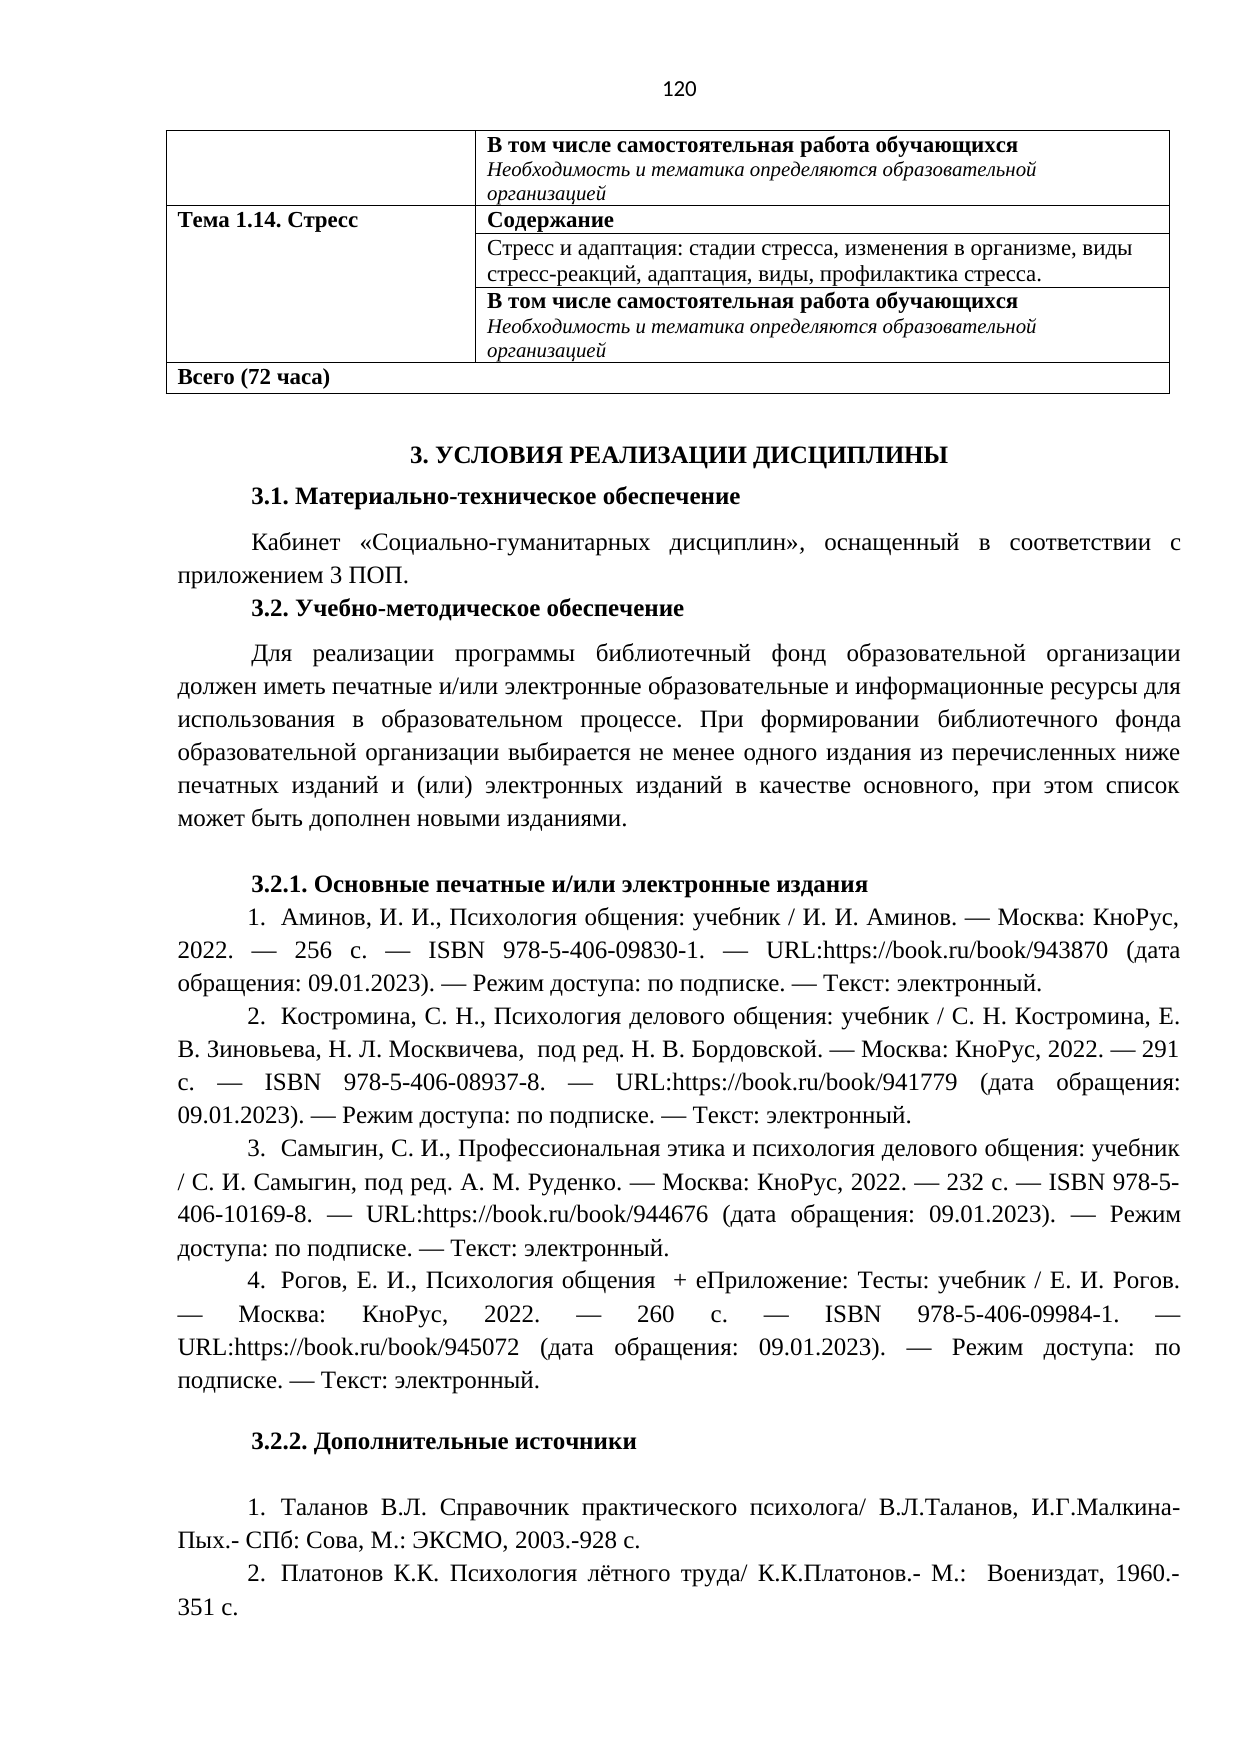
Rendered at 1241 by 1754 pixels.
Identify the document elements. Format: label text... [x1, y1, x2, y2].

list Костромина, С. Н., Психология делового общения: учебник / С. Н. Костромина, Е. В. Зиновьева, Н. Л. Москвичева, под ред. Н. В. Бордовской. — Москва: КноРус, 2022. — 291 с. — ISBN 978-5-406-08937-8. — URL:https://book.ru/book/941779 (дата обращения: 09.01.2023). — Режим доступа: по подписке. — Текст: электронный. [177, 1001, 1181, 1129]
text 3.2.2. Дополнительные источники [177, 1426, 1181, 1455]
list Таланов В.Л. Справочник практического психолога/ В.Л.Таланов, И.Г.Малкина-Пых.- СПб: Сова, М.: ЭКСМО, 2003.-928 с. [177, 1492, 1181, 1554]
list Платонов К.К. Психология лётного труда/ К.К.Платонов.- М.: Воениздат, 1960.- 351 с. [177, 1558, 1181, 1620]
list Аминов, И. И., Психология общения: учебник / И. И. Аминов. — Москва: КноРус, 2022. — 256 с. — ISBN 978-5-406-09830-1. — URL:https://book.ru/book/943870 (дата обращения: 09.01.2023). — Режим доступа: по подписке. — Текст: электронный. [177, 902, 1181, 997]
list Самыгин, С. И., Профессиональная этика и психология делового общения: учебник / С. И. Самыгин, под ред. А. М. Руденко. — Москва: КноРус, 2022. — 232 с. — ISBN 978-5-406-10169-8. — URL:https://book.ru/book/944676 (дата обращения: 09.01.2023). — Режим доступа: по подписке. — Текст: электронный. [177, 1133, 1181, 1261]
list 3.2.1. Основные печатные и/или электронные издания [177, 869, 1181, 898]
text 3.2. Учебно-методическое обеспечение [177, 593, 1181, 621]
text Кабинет «Социально-гуманитарных дисциплин», оснащенный в соответствии с приложением 3 ПОП. [177, 527, 1181, 588]
text 3. Условия реализации ДИСЦИПЛИНЫ [177, 440, 1181, 469]
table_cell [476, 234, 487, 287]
table_cell В том числе самостоятельная работа обучающихся Необходимость и тематика определяются образовательной организацией [476, 131, 1169, 205]
text 3.1. Материально-техническое обеспечение [177, 481, 1181, 510]
list Рогов, Е. И., Психология общения + еПриложение: Тесты: учебник / Е. И. Рогов. — Москва: КноРус, 2022. — 260 с. — ISBN 978-5-406-09984-1. — URL:https://book.ru/book/945072 (дата обращения: 09.01.2023). — Режим доступа: по подписке. — Текст: электронный. [177, 1266, 1181, 1393]
table_cell Тема 1.14. Стресс [167, 206, 475, 362]
table_cell Содержание [476, 206, 1169, 233]
list Для реализации программы библиотечный фонд образовательной организации должен иметь печатные и/или электронные образовательные и информационные ресурсы для использования в образовательном процессе. При формировании библиотечного фонда образовательной организации выбирается не менее одного издания из перечисленных ниже печатных изданий и (или) электронных изданий в качестве основного, при этом список может быть дополнен новыми изданиями. [177, 638, 1181, 832]
table_cell Всего (72 часа) [167, 363, 1169, 393]
table_cell В том числе самостоятельная работа обучающихся Необходимость и тематика определяются образовательной организацией [476, 288, 1169, 362]
